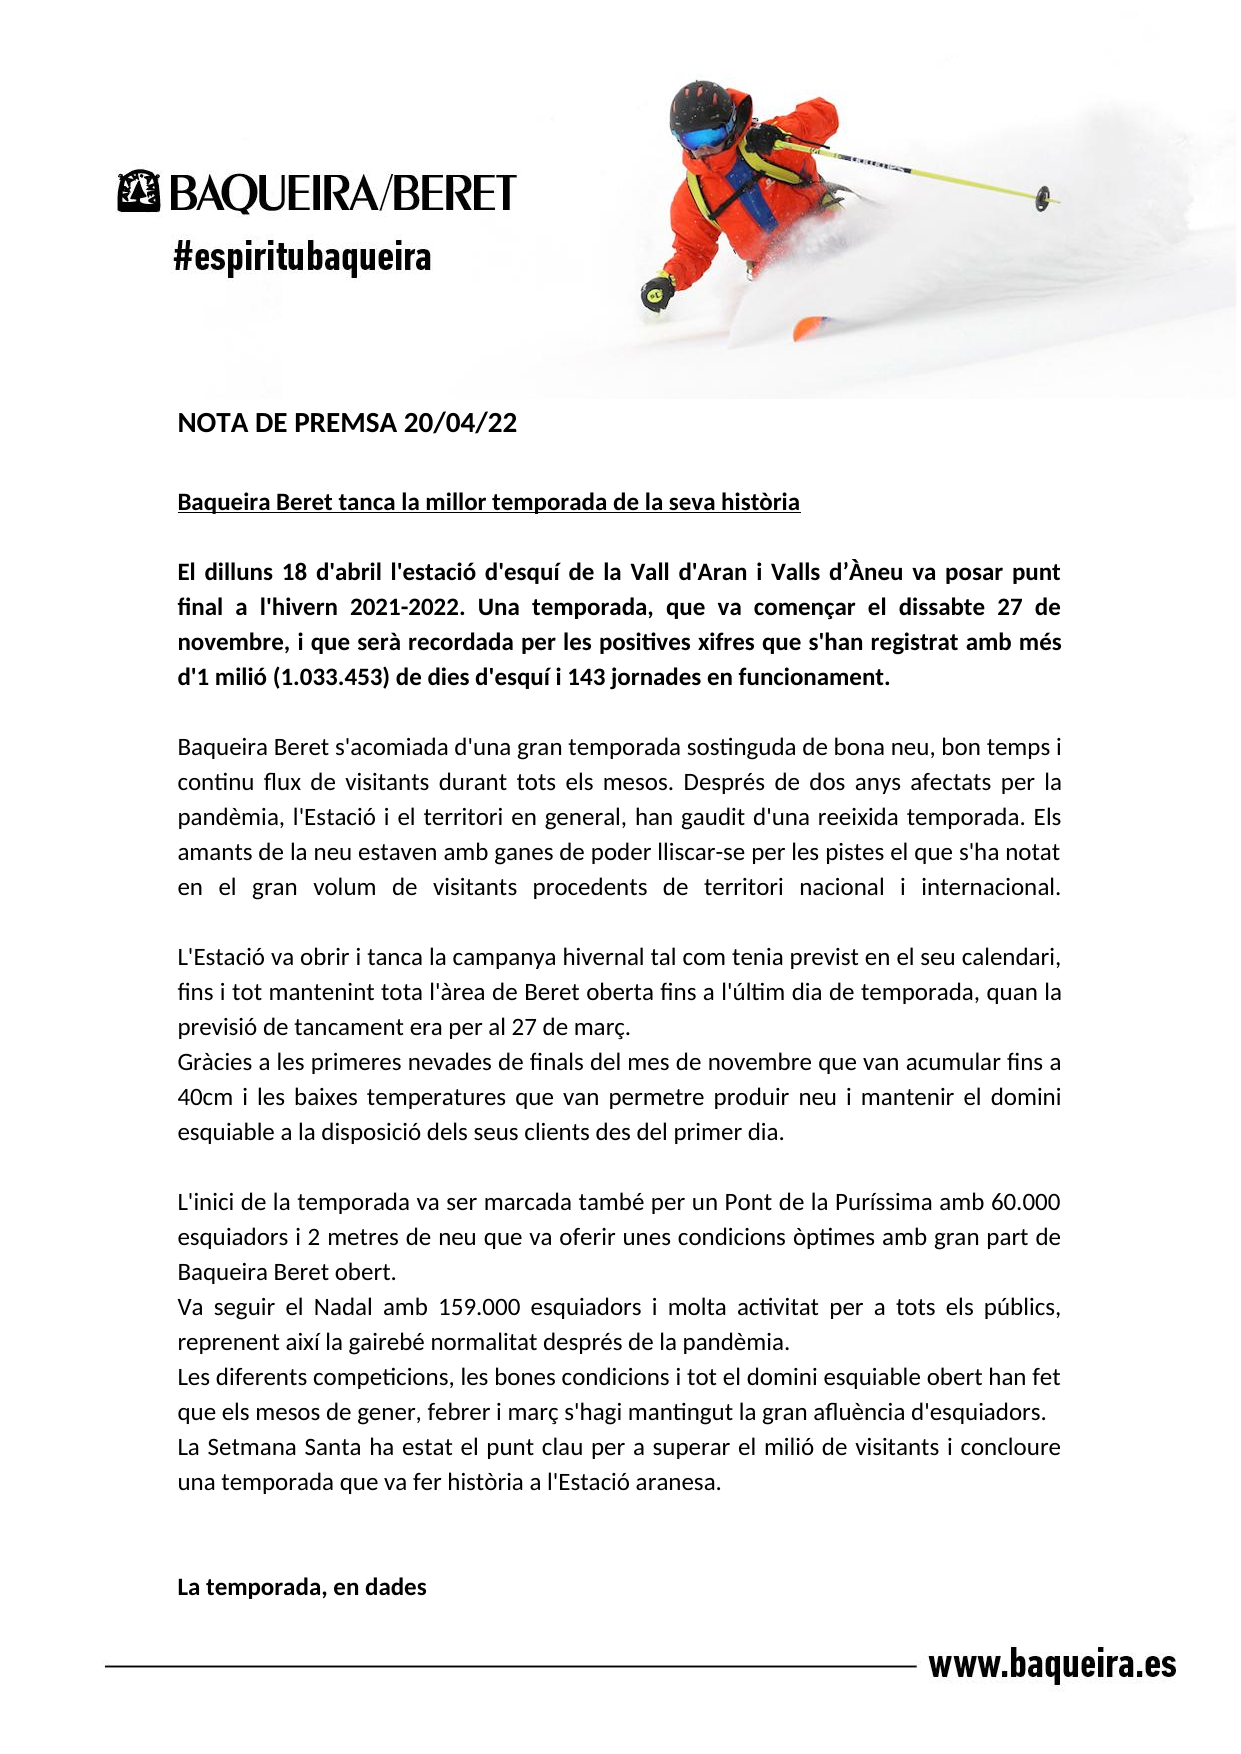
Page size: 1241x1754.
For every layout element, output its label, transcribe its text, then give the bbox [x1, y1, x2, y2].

text Baqueira Beret s'acomiada d'una gran temporada sostinguda de bona neu, bon temps i continu flux de visitants durant tots els mesos. Després de dos anys afectats per la pandèmia, l'Estació i el territori en general, han gaudit d'una reeixida temporada. Els amants de la neu estaven amb ganes de poder lliscar-se per les pistes el que s'ha notat en el gran volum de visitants procedents de territori nacional i internacional. [177, 731, 1063, 936]
picture [3, 11, 1237, 399]
text La Setmana Santa ha estat el punt clau per a superar el milió de visitants i concloure una temporada que va fer història a l'Estació aranesa. [177, 1431, 1063, 1496]
text Les diferents competicions, les bones condicions i tot el domini esquiable obert han fet que els mesos de gener, febrer i març s'hagi mantingut la gran afluència d'esquiadors. [177, 1361, 1063, 1426]
text Baqueira Beret tanca la millor temporada de la seva història [177, 486, 1063, 516]
text Gràcies a les primeres nevades de finals del mes de novembre que van acumular fins a 40cm i les baixes temperatures que van permetre produir neu i mantenir el domini esquiable a la disposició dels seus clients des del primer dia. [177, 1046, 1063, 1146]
text Va seguir el Nadal amb 159.000 esquiadors i molta activitat per a tots els públics, reprenent així la gairebé normalitat després de la pandèmia. [177, 1291, 1063, 1356]
picture [30, 1636, 1241, 1751]
text NOTA DE PREMSA 20/04/22 [177, 177, 1063, 439]
text L'Estació va obrir i tanca la campanya hivernal tal com tenia previst en el seu calendari, fins i tot mantenint tota l'àrea de Beret oberta fins a l'últim dia de temporada, quan la previsió de tancament era per al 27 de març. [177, 941, 1063, 1041]
text La temporada, en dades [177, 1571, 1063, 1601]
text L'inici de la temporada va ser marcada també per un Pont de la Puríssima amb 60.000 esquiadors i 2 metres de neu que va oferir unes condicions òptimes amb gran part de Baqueira Beret obert. [177, 1186, 1063, 1286]
text El dilluns 18 d'abril l'estació d'esquí de la Vall d'Aran i Valls d’Àneu va posar punt final a l'hivern 2021-2022. Una temporada, que va començar el dissabte 27 de novembre, i que serà recordada per les positives xifres que s'han registrat amb més d'1 milió (1.033.453) de dies d'esquí i 143 jornades en funcionament. [177, 556, 1063, 691]
